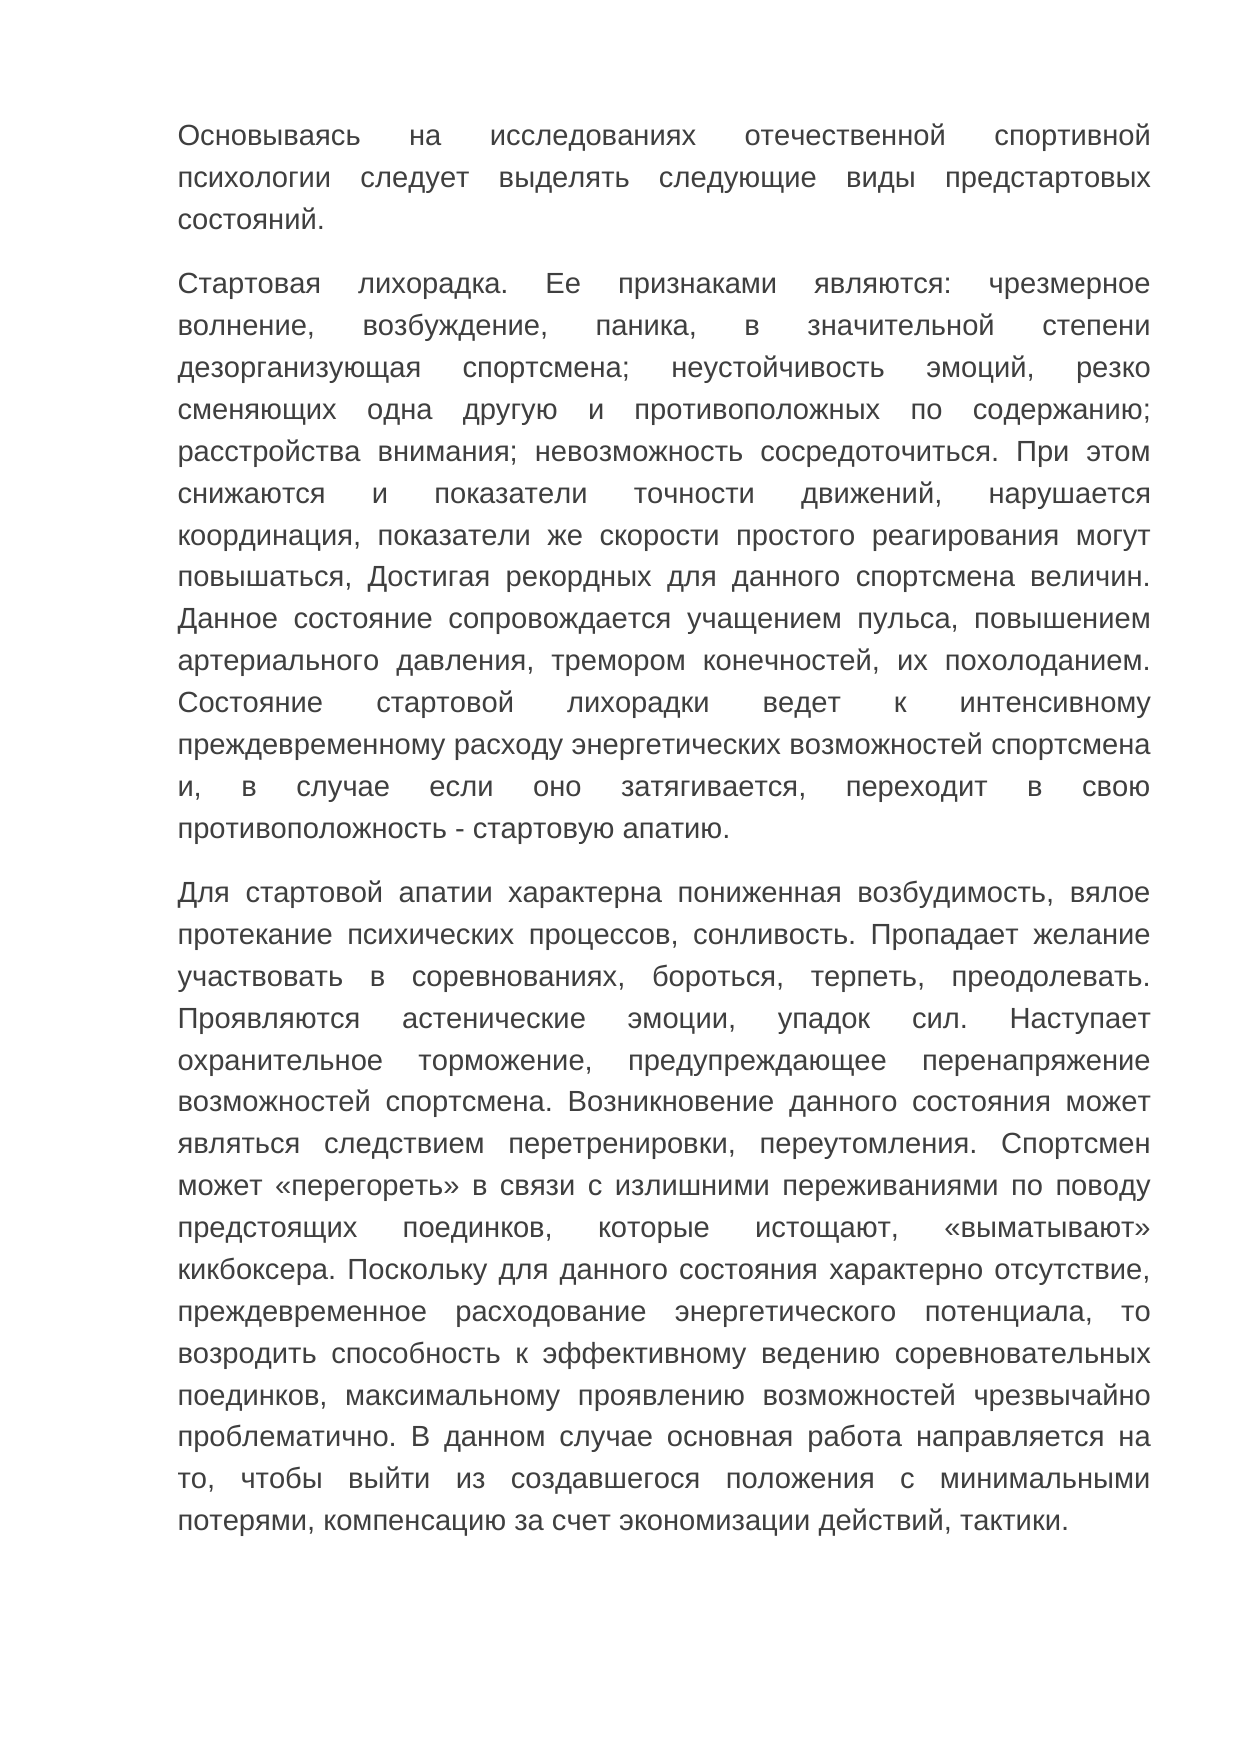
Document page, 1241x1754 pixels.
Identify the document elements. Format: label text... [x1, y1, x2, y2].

text Для стартовой апатии характерна пониженная возбудимость, вялое протекание психических процессов, сонливость. Пропадает желание участвовать в соревнованиях, бороться, терпеть, преодолевать. Проявляются астенические эмоции, упадок сил. Наступает охранительное торможение, предупреждающее перенапряжение возможностей спортсмена. Возникновение данного состояния может являться следствием перетренировки, переутомления. Спортсмен может «перегореть» в связи с излишними переживаниями по поводу предстоящих поединков, которые истощают, «выматывают» кикбоксера. Поскольку для данного состояния характерно отсутствие, преждевременное расходование энергетического потенциала, то возродить способность к эффективному ведению соревновательных поединков, максимальному проявлению возможностей чрезвычайно проблематично. В данном случае основная работа направляется на то, чтобы выйти из создавшегося положения с минимальными потерями, компенсацию за счет экономизации действий, тактики. [177, 875, 1152, 1537]
text Основываясь на исследованиях отечественной спортивной психологии следует выделять следующие виды предстартовых состояний. [177, 118, 1152, 235]
text Стартовая лихорадка. Ее признаками являются: чрезмерное волнение, возбуждение, паника, в значительной степени дезорганизующая спортсмена; неустойчивость эмоций, резко сменяющих одна другую и противоположных по содержанию; расстройства внимания; невозможность сосредоточиться. При этом снижаются и показатели точности движений, нарушается координация, показатели же скорости простого реагирования могут повышаться, Достигая рекордных для данного спортсмена величин. Данное состояние сопровождается учащением пульса, повышением артериального давления, тремором конечностей, их похолоданием. Состояние стартовой лихорадки ведет к интенсивному преждевременному расходу энергетических возможностей спортсмена и, в случае если оно затягивается, переходит в свою противоположность - стартовую апатию. [177, 266, 1152, 844]
